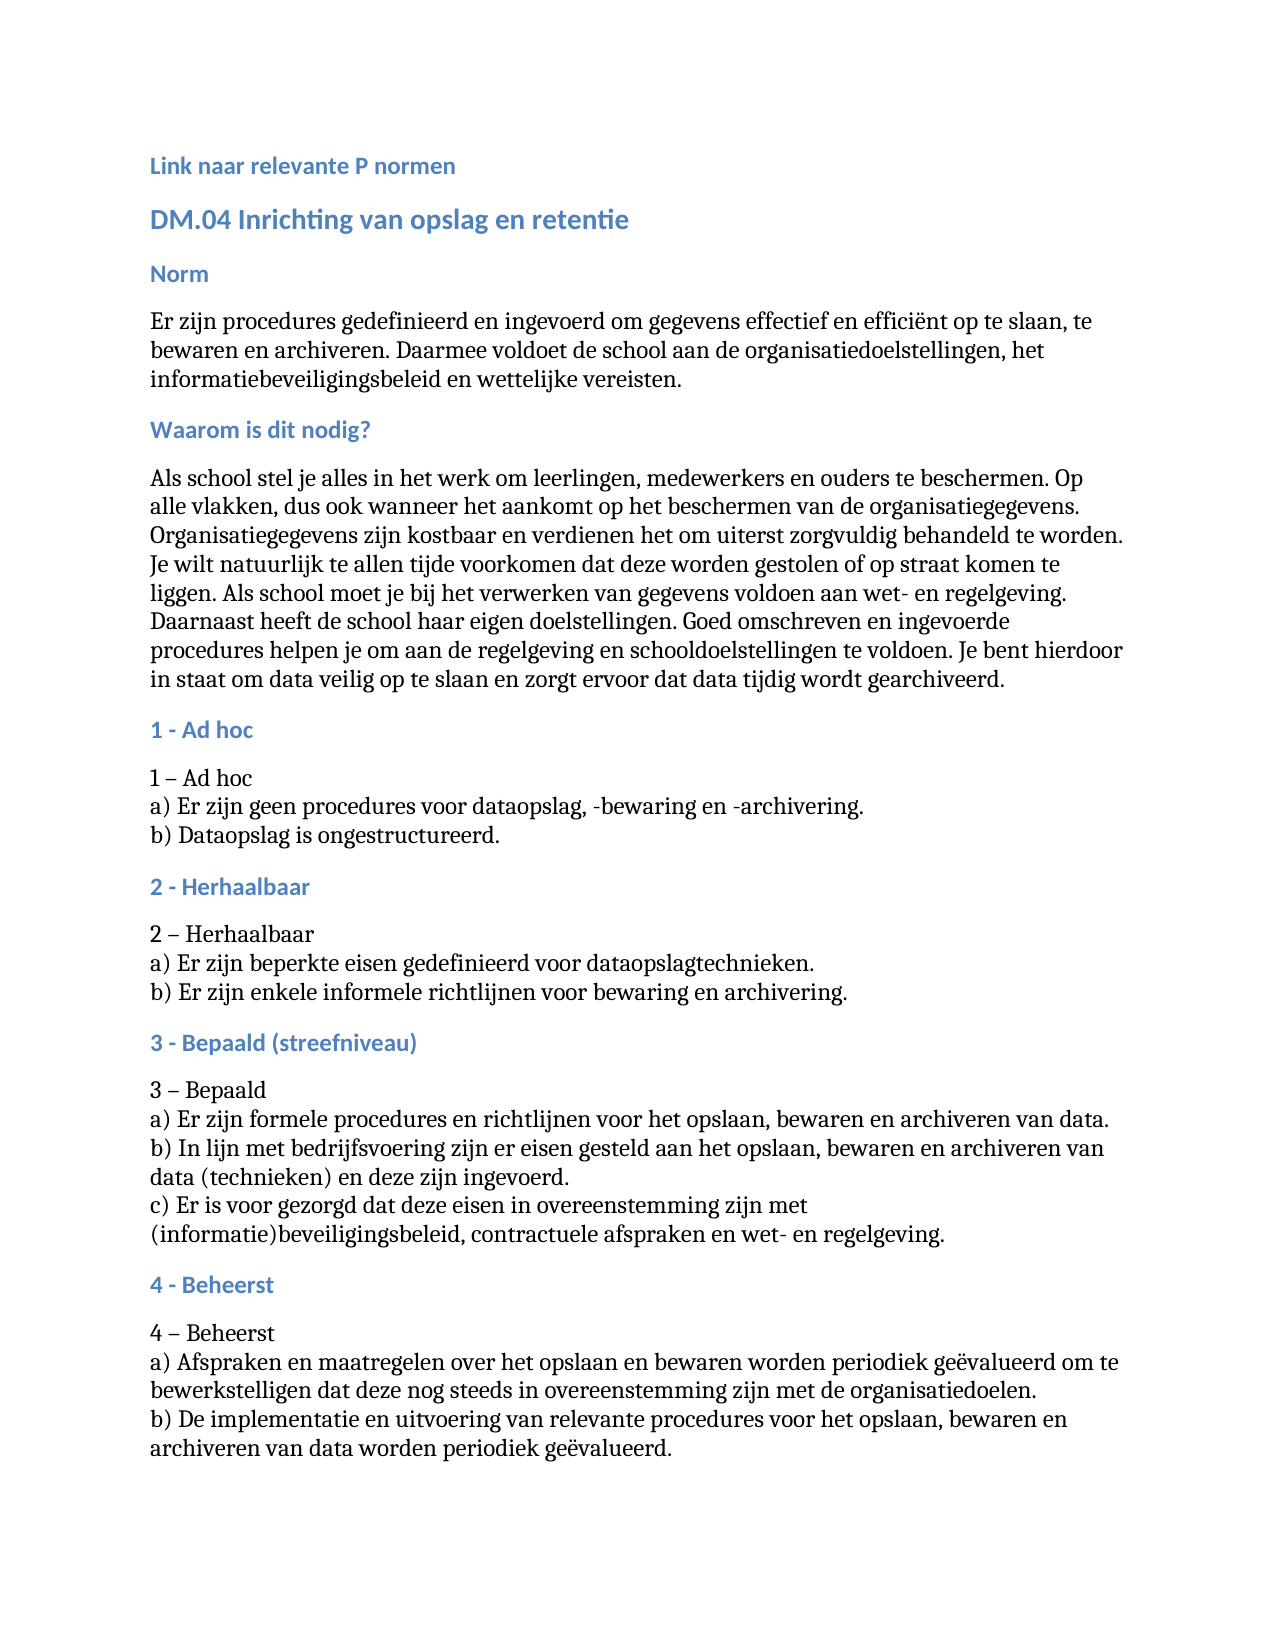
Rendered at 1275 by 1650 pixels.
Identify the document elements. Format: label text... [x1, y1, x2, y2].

subtitle Norm [150, 258, 1125, 288]
subtitle Waarom is dit nodig? [150, 414, 1125, 445]
subtitle 3 - Bepaald (streefniveau) [150, 1027, 1125, 1057]
subtitle 2 - Herhaalbaar [150, 871, 1125, 901]
text 2 – Herhaalbaar a) Er zijn beperkte eisen gedefinieerd voor dataopslagtechnieken. b) Er zijn enkele informele richtlijnen voor bewaring en archivering. [150, 920, 1125, 1006]
subtitle Link naar relevante P normen [150, 150, 1125, 181]
subtitle 1 - Ad hoc [150, 714, 1125, 745]
text Als school stel je alles in het werk om leerlingen, medewerkers en ouders te beschermen. Op alle vlakken, dus ook wanneer het aankomt op het beschermen van de organisatiegegevens. Organisatiegegevens zijn kostbaar en verdienen het om uiterst zorgvuldig behandeld te worden. Je wilt natuurlijk te allen tijde voorkomen dat deze worden gestolen of op straat komen te liggen. Als school moet je bij het verwerken van gegevens voldoen aan wet- en regelgeving. Daarnaast heeft de school haar eigen doelstellingen. Goed omschreven en ingevoerde procedures helpen je om aan de regelgeving en schooldoelstellingen te voldoen. Je bent hierdoor in staat om data veilig op te slaan en zorgt ervoor dat data tijdig wordt gearchiveerd. [150, 463, 1125, 693]
text 3 – Bepaald a) Er zijn formele procedures en richtlijnen voor het opslaan, bewaren en archiveren van data. b) In lijn met bedrijfsvoering zijn er eisen gesteld aan het opslaan, bewaren en archiveren van data (technieken) en deze zijn ingevoerd. c) Er is voor gezorgd dat deze eisen in overeenstemming zijn met (informatie)beveiligingsbeleid, contractuele afspraken en wet- en regelgeving. [150, 1076, 1125, 1249]
subtitle DM.04 Inrichting van opslag en retentie [150, 201, 1125, 237]
subtitle 4 - Beheerst [150, 1269, 1125, 1300]
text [150, 1319, 1125, 1463]
text Er zijn procedures gedefinieerd en ingevoerd om gegevens effectief en efficiënt op te slaan, te bewaren en archiveren. Daarmee voldoet de school aan de organisatiedoelstellingen, het informatiebeveiligingsbeleid en wettelijke vereisten. [150, 307, 1125, 393]
text 1 – Ad hoc a) Er zijn geen procedures voor dataopslag, -bewaring en -archivering. b) Dataopslag is ongestructureerd. [150, 763, 1125, 850]
